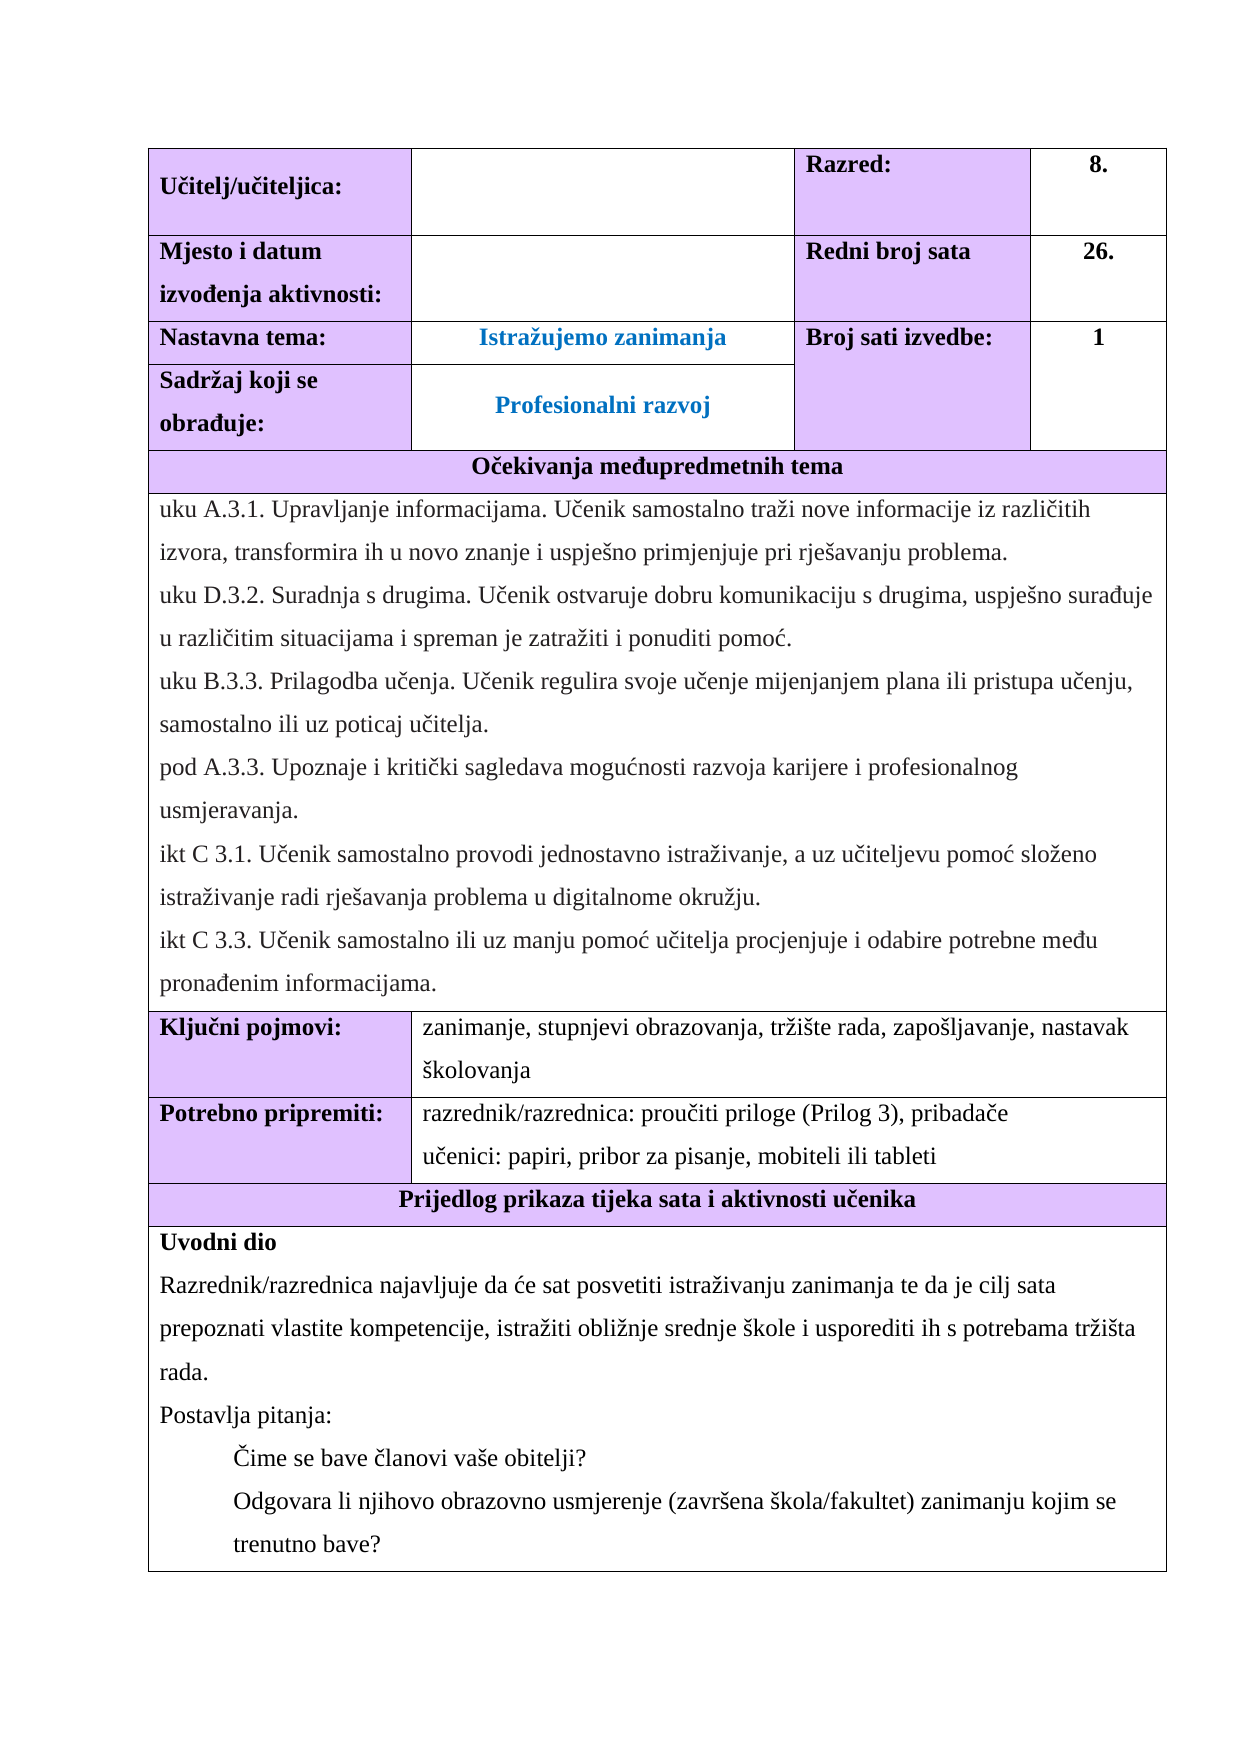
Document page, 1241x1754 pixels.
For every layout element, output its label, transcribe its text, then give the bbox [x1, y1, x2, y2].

table_header [412, 149, 794, 235]
table_cell Očekivanja međupredmetnih tema [149, 451, 1166, 493]
table_cell Mjesto i datum izvođenja aktivnosti: [149, 236, 411, 321]
table_cell Prijedlog prikaza tijeka sata i aktivnosti učenika [149, 1184, 1166, 1226]
table_cell 1 [1031, 322, 1166, 450]
table_cell 26. [1031, 236, 1166, 321]
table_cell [149, 1227, 1166, 1571]
table_cell uku A.3.1. Upravljanje informacijama. Učenik samostalno traži nove informacije iz različitih izvora, transformira ih u novo znanje i uspješno primjenjuje pri rješavanju problema. uku D.3.2. Suradnja s drugima. Učenik ostvaruje dobru komunikaciju s drugima, uspješno surađuje u različitim situacijama i spreman je zatražiti i ponuditi pomoć. uku B.3.3. Prilagodba učenja. Učenik regulira svoje učenje mijenjanjem plana ili pristupa učenju, samostalno ili uz poticaj učitelja. pod A.3.3. Upoznaje i kritički sagledava mogućnosti razvoja karijere i profesionalnog usmjeravanja. ikt C 3.1. Učenik samostalno provodi jednostavno istraživanje, a uz učiteljevu pomoć složeno istraživanje radi rješavanja problema u digitalnome okružju. ikt C 3.3. Učenik samostalno ili uz manju pomoć učitelja procjenjuje i odabire potrebne među pronađenim informacijama. [149, 494, 1166, 1011]
table_header Razred: [795, 149, 1030, 235]
table_cell razrednik/razrednica: proučiti priloge (Prilog 3), pribadače učenici: papiri, pribor za pisanje, mobiteli ili tableti [412, 1098, 1166, 1183]
table_header Učitelj/učiteljica: [149, 149, 411, 235]
table_cell Istražujemo zanimanja [412, 322, 794, 364]
table_cell [412, 236, 794, 321]
table_cell Sadržaj koji se obrađuje: [149, 365, 411, 450]
table_cell Broj sati izvedbe: [795, 322, 1030, 450]
table_cell Nastavna tema: [149, 322, 411, 364]
table_cell Profesionalni razvoj [412, 365, 794, 450]
table_header 8. [1031, 149, 1166, 235]
table_cell zanimanje, stupnjevi obrazovanja, tržište rada, zapošljavanje, nastavak školovanja [412, 1012, 1166, 1097]
table_cell Ključni pojmovi: [149, 1012, 411, 1097]
table_cell Potrebno pripremiti: [149, 1098, 411, 1183]
table_cell Redni broj sata [795, 236, 1030, 321]
